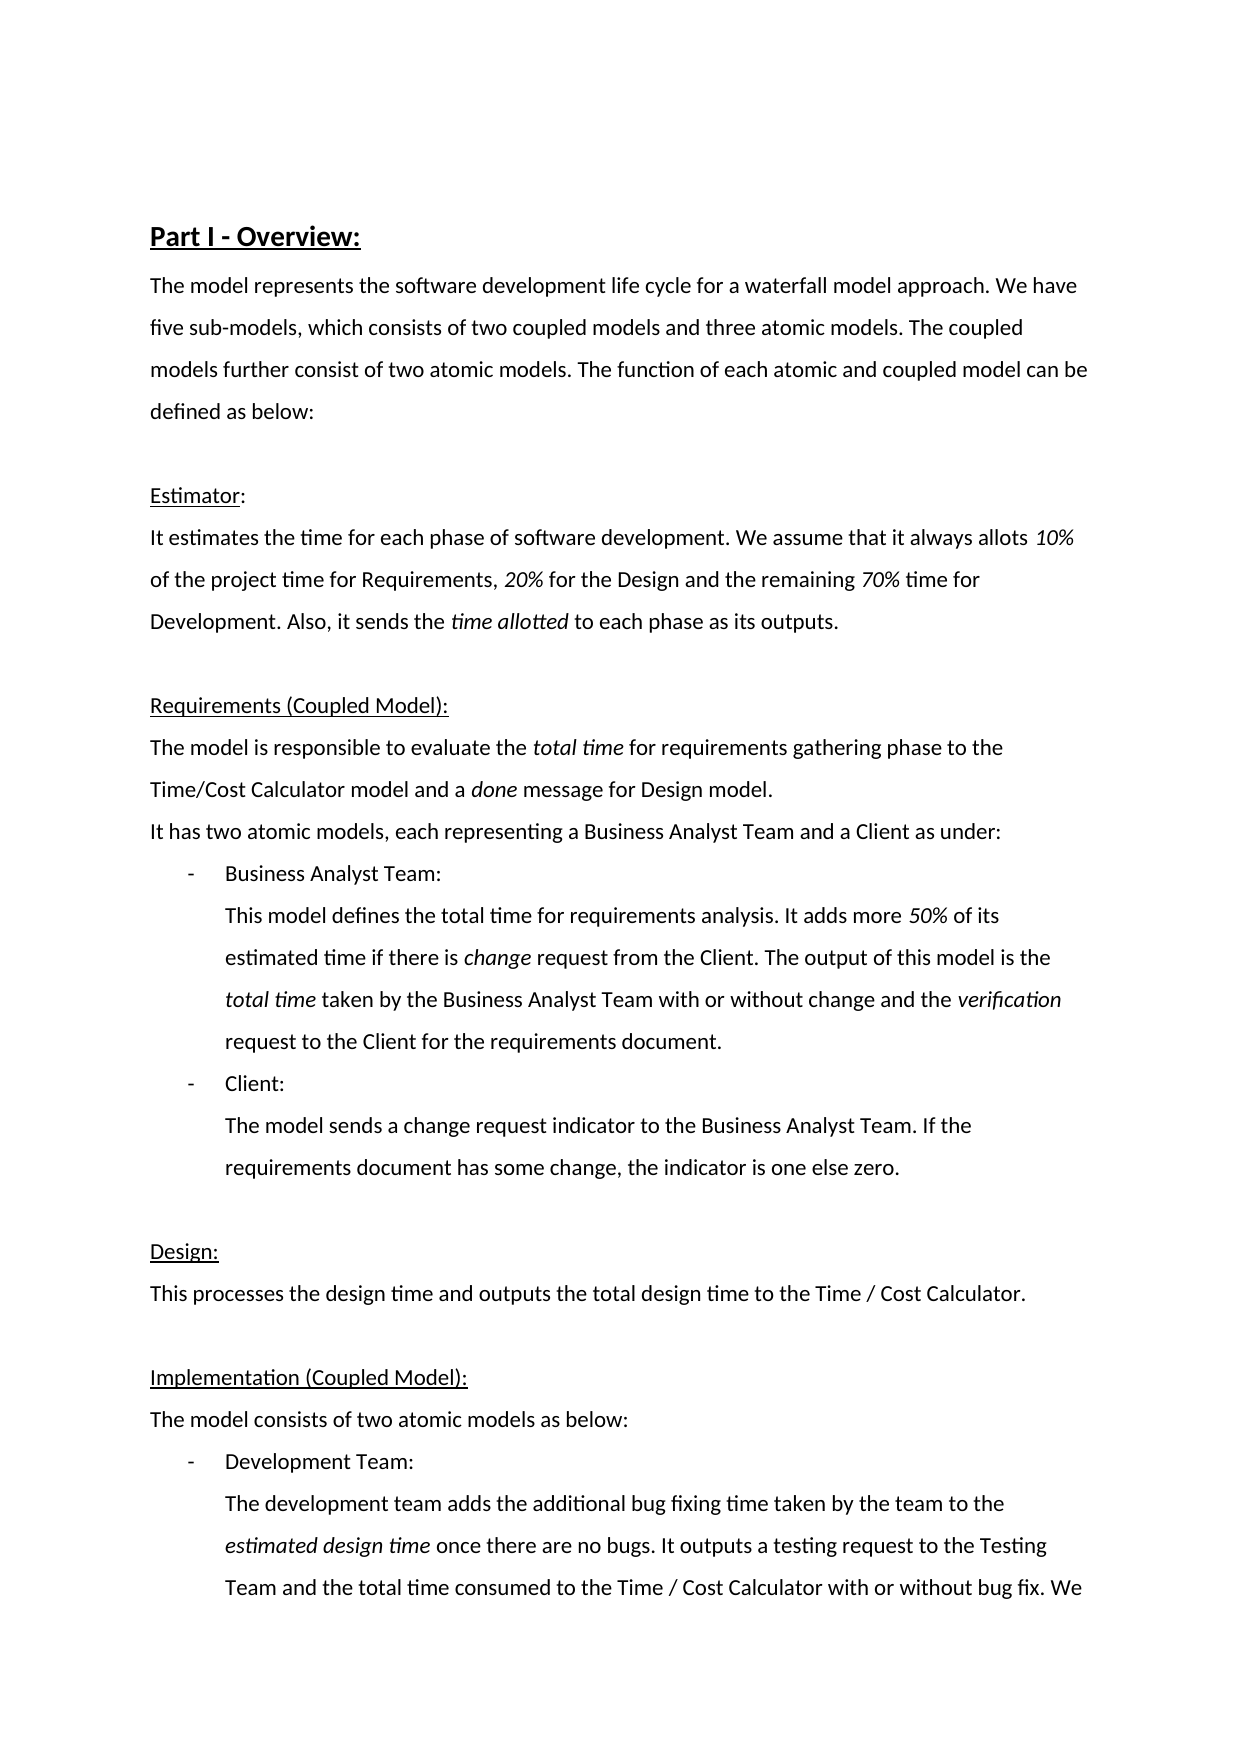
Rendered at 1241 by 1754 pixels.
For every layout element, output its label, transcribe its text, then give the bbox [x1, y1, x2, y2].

list Development Team: [187, 1447, 1090, 1475]
text The model represents the software development life cycle for a waterfall model approach. We have five sub-models, which consists of two coupled models and three atomic models. The coupled models further consist of two atomic models. The function of each atomic and coupled model can be defined as below: [150, 272, 1090, 426]
list Client: [187, 1069, 1090, 1097]
text Implementation (Coupled Model): [150, 1363, 1090, 1391]
text Part I - Overview: [150, 218, 1090, 254]
text Design: [150, 1237, 1090, 1265]
text This processes the design time and outputs the total design time to the Time / Cost Calculator. [150, 1279, 1090, 1307]
text It has two atomic models, each representing a Business Analyst Team and a Client as under: [150, 817, 1090, 845]
text This model defines the total time for requirements analysis. It adds more 50% of its estimated time if there is change request from the Client. The output of this model is the total time taken by the Business Analyst Team with or without change and the verification request to the Client for the requirements document. [225, 901, 1090, 1055]
text The model sends a change request indicator to the Business Analyst Team. If the requirements document has some change, the indicator is one else zero. [225, 1111, 1090, 1181]
text The model consists of two atomic models as below: [150, 1405, 1090, 1433]
text Requirements (Coupled Model): [150, 691, 1090, 719]
text It estimates the time for each phase of software development. We assume that it always allots 10% of the project time for Requirements, 20% for the Design and the remaining 70% time for Development. Also, it sends the time allotted to each phase as its outputs. [150, 523, 1090, 635]
text Estimator: [150, 481, 1090, 509]
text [225, 1489, 1090, 1601]
list Business Analyst Team: [187, 859, 1090, 887]
text The model is responsible to evaluate the total time for requirements gathering phase to the Time/Cost Calculator model and a done message for Design model. [150, 733, 1090, 803]
